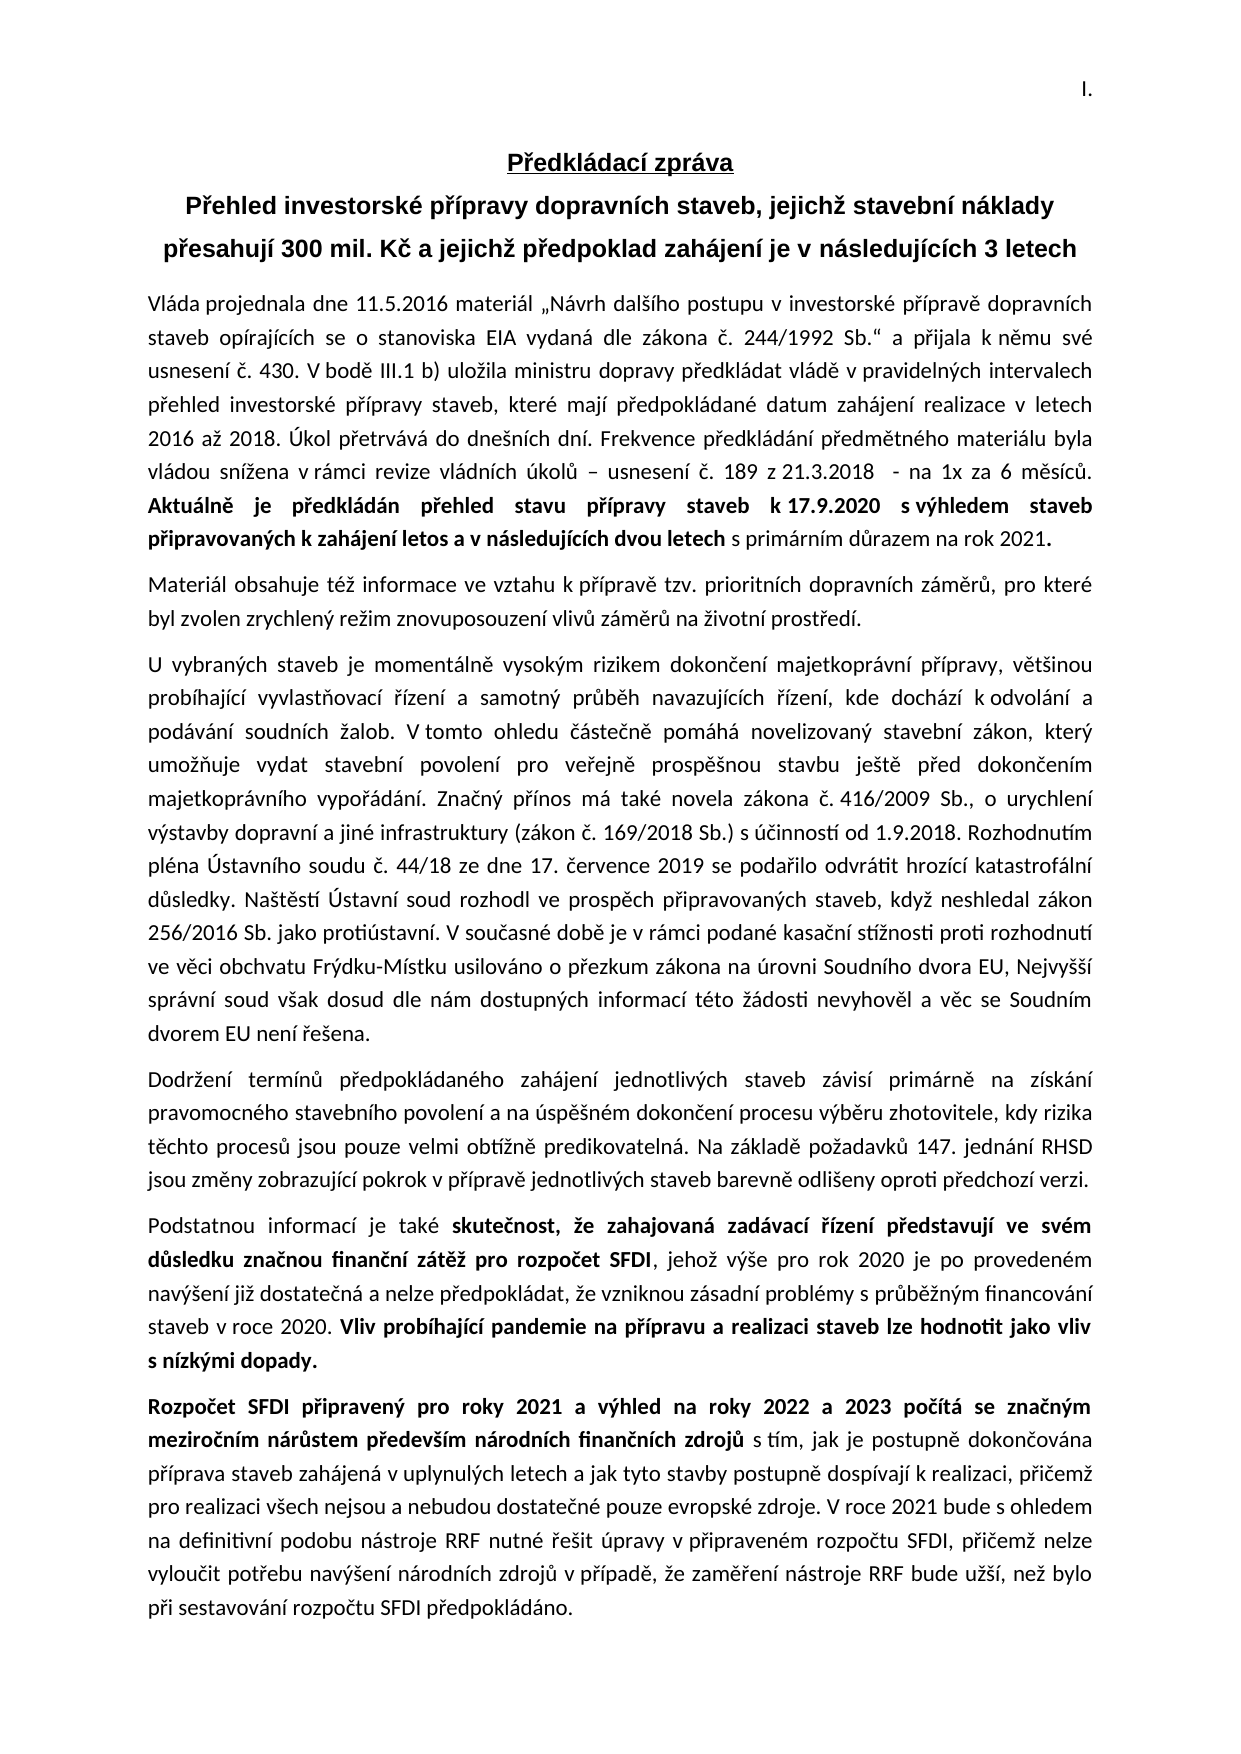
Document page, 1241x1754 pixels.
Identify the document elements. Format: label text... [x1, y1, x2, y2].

text Přehled investorské přípravy dopravních staveb, jejichž stavební náklady přesahují 300 mil. Kč a jejichž předpoklad zahájení je v následujících 3 letech [148, 191, 1093, 263]
text U vybraných staveb je momentálně vysokým rizikem dokončení majetkoprávní přípravy, většinou probíhající vyvlastňovací řízení a samotný průběh navazujících řízení, kde dochází k odvolání a podávání soudních žalob. V tomto ohledu částečně pomáhá novelizovaný stavební zákon, který umožňuje vydat stavební povolení pro veřejně prospěšnou stavbu ještě před dokončením majetkoprávního vypořádání. Značný přínos má také novela zákona č. 416/2009 Sb., o urychlení výstavby dopravní a jiné infrastruktury (zákon č. 169/2018 Sb.) s účinností od 1.9.2018. Rozhodnutím pléna Ústavního soudu č. 44/18 ze dne 17. července 2019 se podařilo odvrátit hrozící katastrofální důsledky. Naštěstí Ústavní soud rozhodl ve prospěch připravovaných staveb, když neshledal zákon 256/2016 Sb. jako protiústavní. V současné době je v rámci podané kasační stížnosti proti rozhodnutí ve věci obchvatu Frýdku-Místku usilováno o přezkum zákona na úrovni Soudního dvora EU, Nejvyšší správní soud však dosud dle nám dostupných informací této žádosti nevyhověl a věc se Soudním dvorem EU není řešena. [148, 650, 1093, 1047]
text Rozpočet SFDI připravený pro roky 2021 a výhled na roky 2022 a 2023 počítá se značným meziročním nárůstem především národních finančních zdrojů s tím, jak je postupně dokončována příprava staveb zahájená v uplynulých letech a jak tyto stavby postupně dospívají k realizaci, přičemž pro realizaci všech nejsou a nebudou dostatečné pouze evropské zdroje. V roce 2021 bude s ohledem na definitivní podobu nástroje RRF nutné řešit úpravy v připraveném rozpočtu SFDI, přičemž nelze vyloučit potřebu navýšení národních zdrojů v případě, že zaměření nástroje RRF bude užší, než bylo při sestavování rozpočtu SFDI předpokládáno. [148, 1392, 1093, 1621]
text Materiál obsahuje též informace ve vztahu k přípravě tzv. prioritních dopravních záměrů, pro které byl zvolen zrychlený režim znovuposouzení vlivů záměrů na životní prostředí. [148, 570, 1093, 632]
text Dodržení termínů předpokládaného zahájení jednotlivých staveb závisí primárně na získání pravomocného stavebního povolení a na úspěšném dokončení procesu výběru zhotovitele, kdy rizika těchto procesů jsou pouze velmi obtížně predikovatelná. Na základě požadavků 147. jednání RHSD jsou změny zobrazující pokrok v přípravě jednotlivých staveb barevně odlišeny oproti předchozí verzi. [148, 1065, 1093, 1193]
text Vláda projednala dne 11.5.2016 materiál „Návrh dalšího postupu v investorské přípravě dopravních staveb opírajících se o stanoviska EIA vydaná dle zákona č. 244/1992 Sb.“ a přijala k němu své usnesení č. 430. V bodě III.1 b) uložila ministru dopravy předkládat vládě v pravidelných intervalech přehled investorské přípravy staveb, které mají předpokládané datum zahájení realizace v letech 2016 až 2018. Úkol přetrvává do dnešních dní. Frekvence předkládání předmětného materiálu byla vládou snížena v rámci revize vládních úkolů – usnesení č. 189 z 21.3.2018 - na 1x za 6 měsíců. Aktuálně je předkládán přehled stavu přípravy staveb k 17.9.2020 s výhledem staveb připravovaných k zahájení letos a v následujících dvou letech s primárním důrazem na rok 2021. [148, 289, 1093, 552]
text Podstatnou informací je také skutečnost, že zahajovaná zadávací řízení představují ve svém důsledku značnou finanční zátěž pro rozpočet SFDI, jehož výše pro rok 2020 je po provedeném navýšení již dostatečná a nelze předpokládat, že vzniknou zásadní problémy s průběžným financování staveb v roce 2020. Vliv probíhající pandemie na přípravu a realizaci staveb lze hodnotit jako vliv s nízkými dopady. [148, 1212, 1093, 1374]
text Předkládací zpráva [148, 148, 1093, 176]
